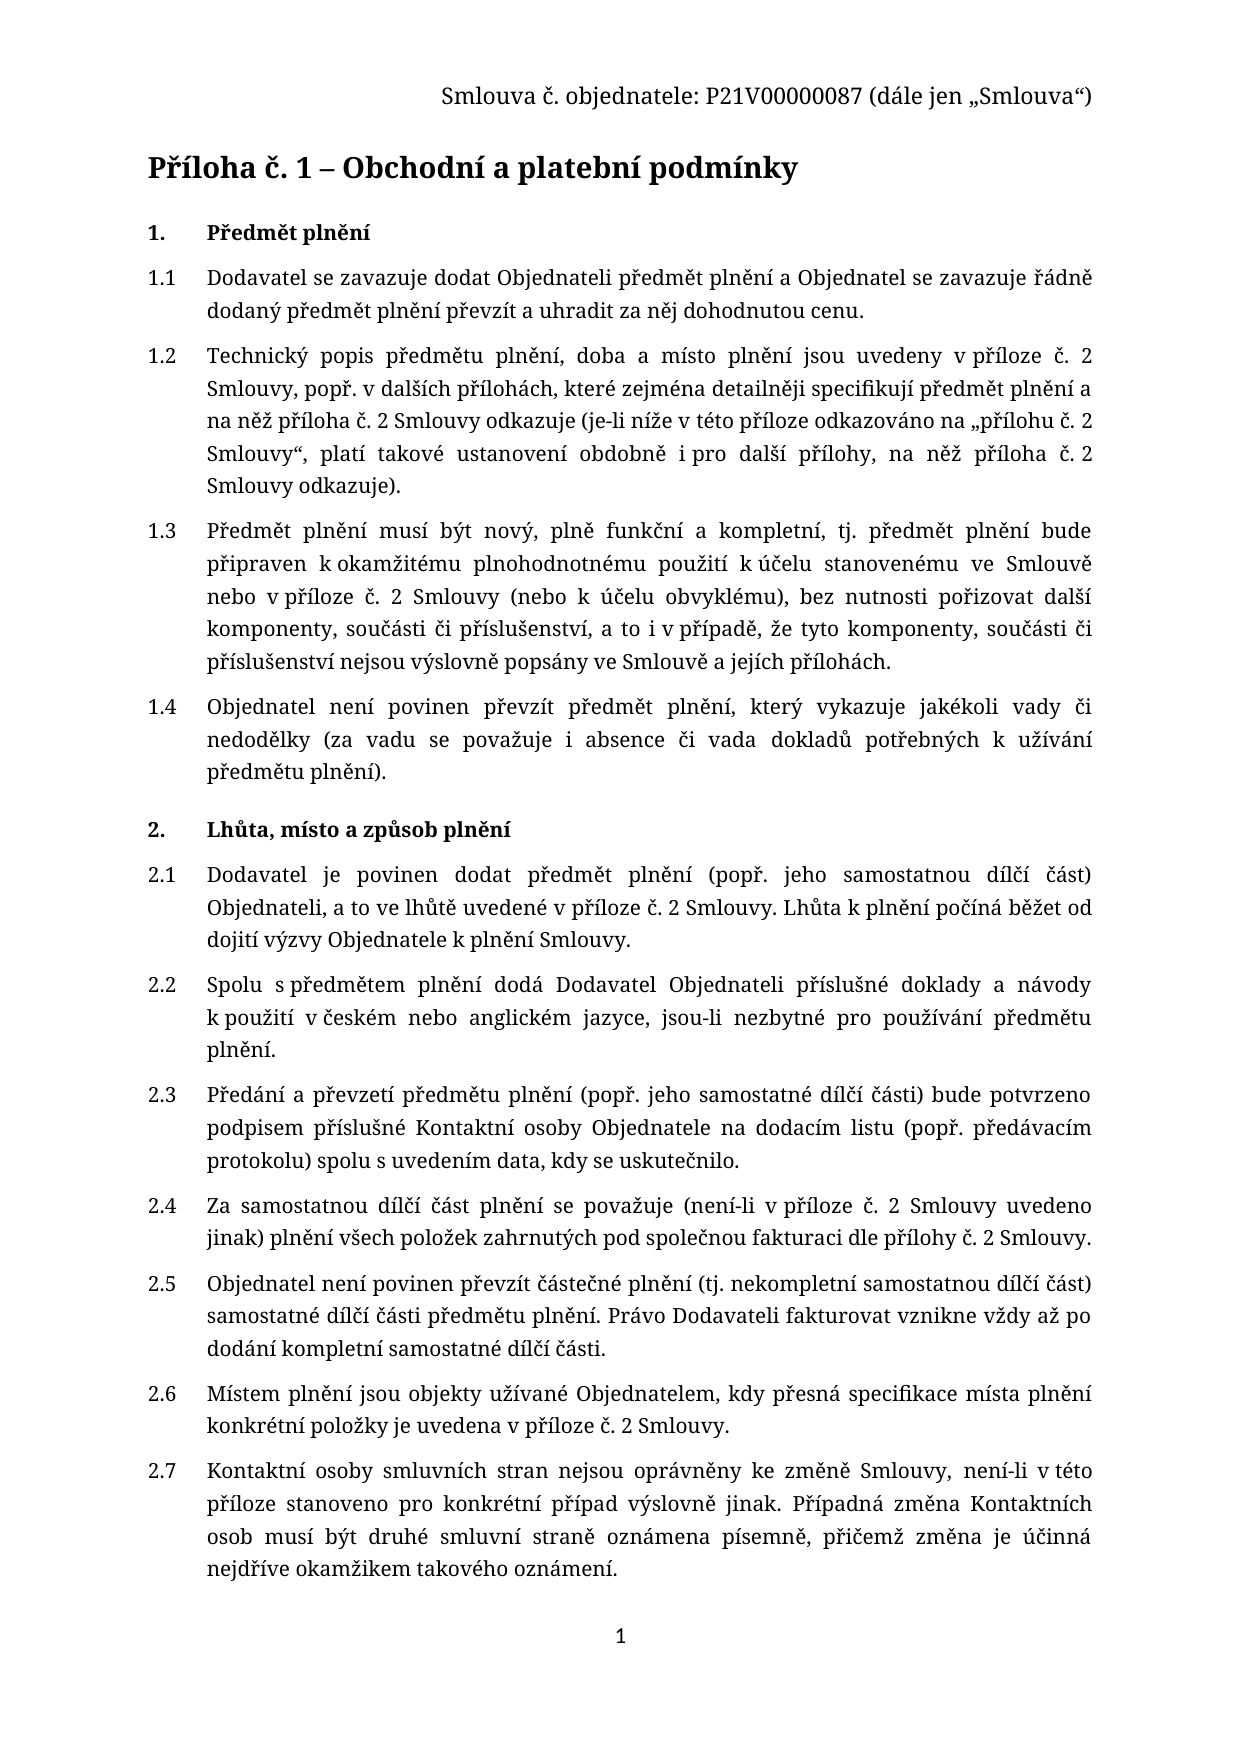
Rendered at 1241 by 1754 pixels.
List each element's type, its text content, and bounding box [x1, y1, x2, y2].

list Dodavatel se zavazuje dodat Objednateli předmět plnění a Objednatel se zavazuje řádně dodaný předmět plnění převzít a uhradit za něj dohodnutou cenu. [148, 263, 1093, 324]
list Technický popis předmětu plnění, doba a místo plnění jsou uvedeny v příloze č. 2 Smlouvy, popř. v dalších přílohách, které zejména detailněji specifikují předmět plnění a na něž příloha č. 2 Smlouvy odkazuje (je-li níže v této příloze odkazováno na „přílohu č. 2 Smlouvy“, platí takové ustanovení obdobně i pro další přílohy, na něž příloha č. 2 Smlouvy odkazuje). [148, 341, 1093, 500]
list Objednatel není povinen převzít předmět plnění, který vykazuje jakékoli vady či nedodělky (za vadu se považuje i absence či vada dokladů potřebných k užívání předmětu plnění). [148, 692, 1093, 786]
list Dodavatel je povinen dodat předmět plnění (popř. jeho samostatnou dílčí část) Objednateli, a to ve lhůtě uvedené v příloze č. 2 Smlouvy. Lhůta k plnění počíná běžet od dojití výzvy Objednatele k plnění Smlouvy. [148, 860, 1093, 954]
list Předmět plnění [148, 218, 1093, 247]
list Místem plnění jsou objekty užívané Objednatelem, kdy přesná specifikace místa plnění konkrétní položky je uvedena v příloze č. 2 Smlouvy. [148, 1379, 1093, 1440]
list Předání a převzetí předmětu plnění (popř. jeho samostatné dílčí části) bude potvrzeno podpisem příslušné Kontaktní osoby Objednatele na dodacím listu (popř. předávacím protokolu) spolu s uvedením data, kdy se uskutečnilo. [148, 1081, 1093, 1174]
list Za samostatnou dílčí část plnění se považuje (není-li v příloze č. 2 Smlouvy uvedeno jinak) plnění všech položek zahrnutých pod společnou fakturaci dle přílohy č. 2 Smlouvy. [148, 1191, 1093, 1252]
list Předmět plnění musí být nový, plně funkční a kompletní, tj. předmět plnění bude připraven k okamžitému plnohodnotnému použití k účelu stanovenému ve Smlouvě nebo v příloze č. 2 Smlouvy (nebo k účelu obvyklému), bez nutnosti pořizovat další komponenty, součásti či příslušenství, a to i v případě, že tyto komponenty, součásti či příslušenství nejsou výslovně popsány ve Smlouvě a jejích přílohách. [148, 517, 1093, 675]
list Spolu s předmětem plnění dodá Dodavatel Objednateli příslušné doklady a návody k použití v českém nebo anglickém jazyce, jsou-li nezbytné pro používání předmětu plnění. [148, 970, 1093, 1064]
list Kontaktní osoby smluvních stran nejsou oprávněny ke změně Smlouvy, není-li v této příloze stanoveno pro konkrétní případ výslovně jinak. Případná změna Kontaktních osob musí být druhé smluvní straně oznámena písemně, přičemž změna je účinná nejdříve okamžikem takového oznámení. [148, 1457, 1093, 1583]
list Objednatel není povinen převzít částečné plnění (tj. nekompletní samostatnou dílčí část) samostatné dílčí části předmětu plnění. Právo Dodavateli fakturovat vznikne vždy až po dodání kompletní samostatné dílčí části. [148, 1269, 1093, 1362]
list Lhůta, místo a způsob plnění [148, 815, 1093, 843]
text Příloha č. 1 – Obchodní a platební podmínky [148, 148, 1093, 187]
